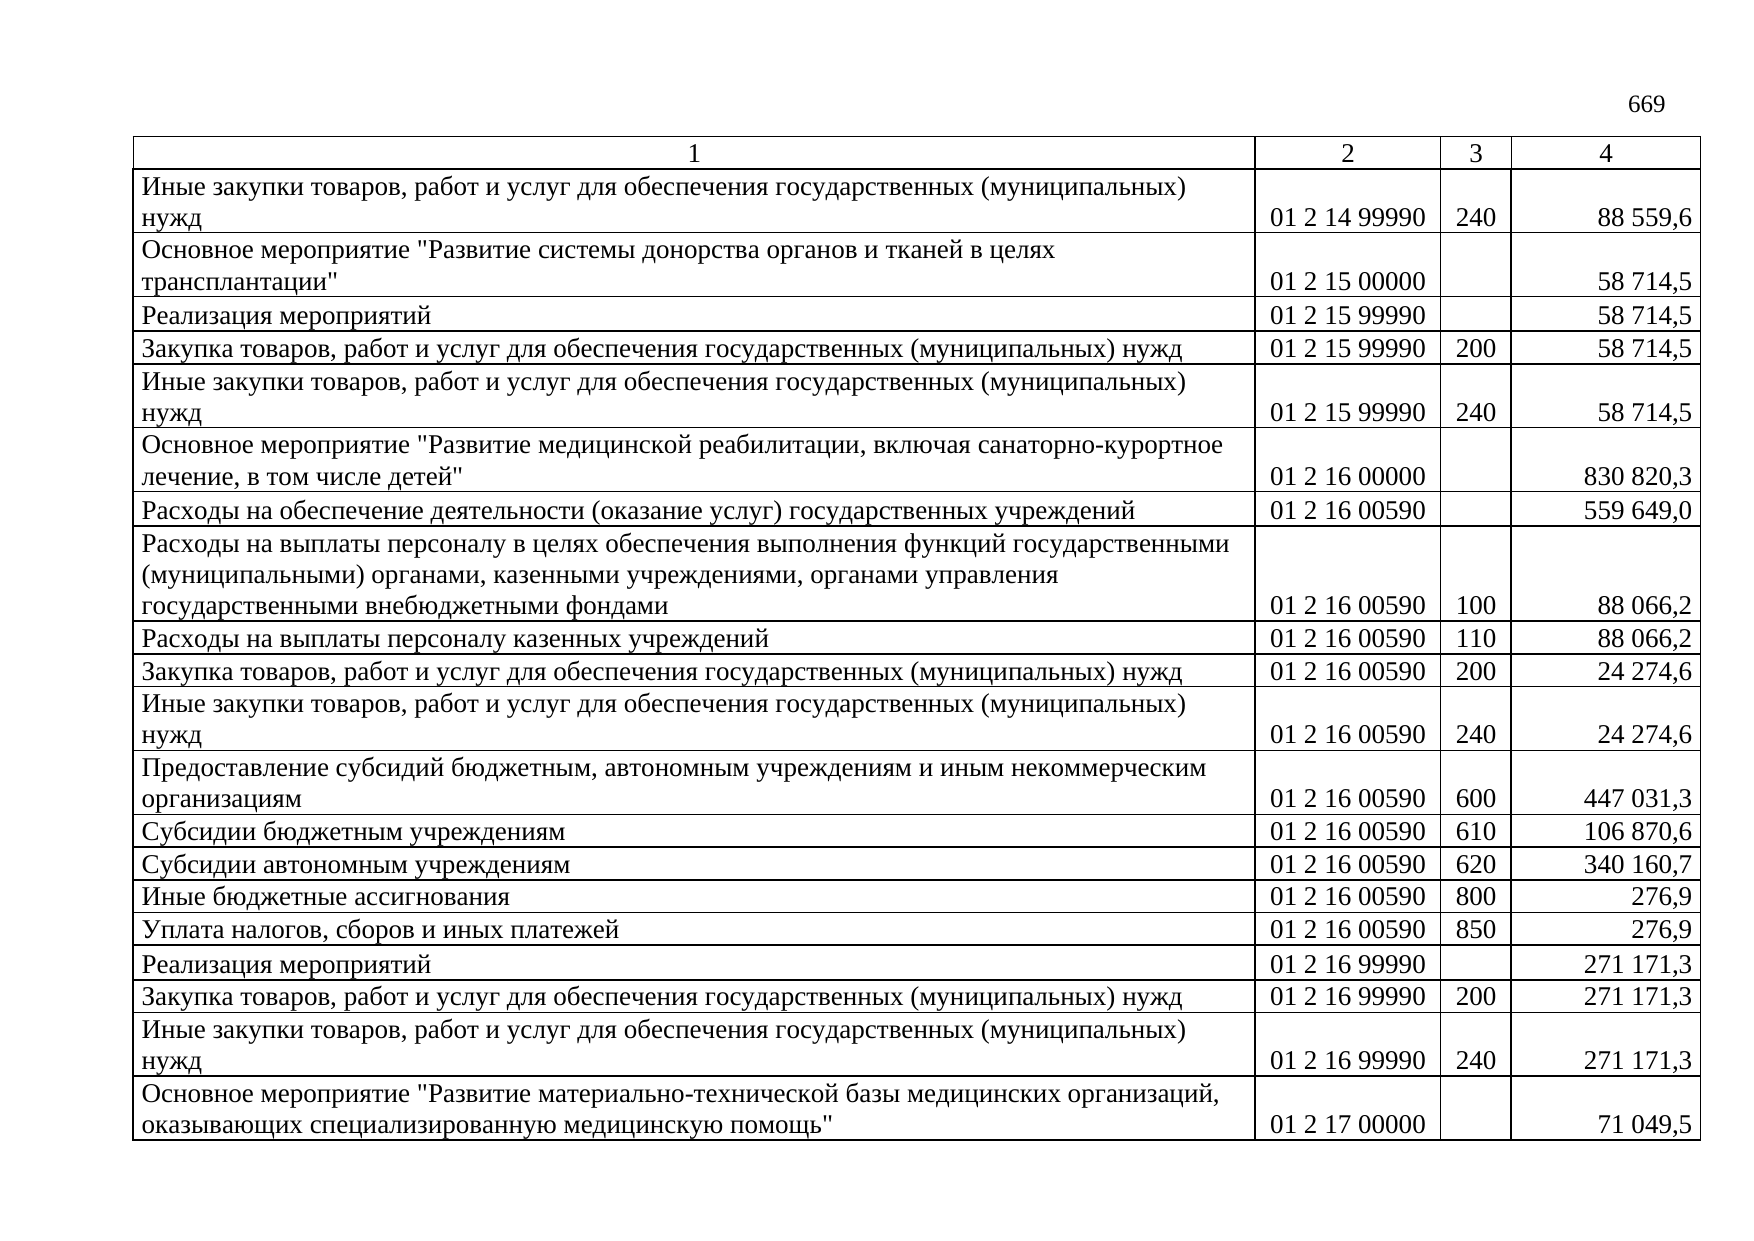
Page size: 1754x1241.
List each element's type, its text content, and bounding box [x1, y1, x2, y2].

table_cell 01 2 15 99990 [1256, 297, 1440, 330]
table_cell 276,9 [1512, 913, 1700, 944]
table_cell 620 [1441, 848, 1510, 879]
table_cell 271 171,3 [1512, 946, 1700, 979]
table_cell Реализация мероприятий [134, 297, 1254, 330]
table_cell 01 2 16 00590 [1256, 622, 1440, 653]
table_cell Реализация мероприятий [134, 946, 1254, 979]
table_cell 01 2 16 00590 [1256, 751, 1440, 813]
table_cell 271 171,3 [1512, 981, 1700, 1012]
table_cell [1441, 233, 1510, 296]
table_cell 559 649,0 [1512, 492, 1700, 525]
table_cell Закупка товаров, работ и услуг для обеспечения государственных (муниципальных) нужд [134, 332, 1254, 363]
table_cell 600 [1441, 751, 1510, 813]
table_cell 01 2 16 00590 [1256, 881, 1440, 912]
table_cell 850 [1441, 913, 1510, 944]
table_cell 01 2 16 00590 [1256, 655, 1440, 686]
table_cell 240 [1441, 1013, 1510, 1075]
table_cell 58 714,5 [1512, 332, 1700, 363]
table_cell 610 [1441, 815, 1510, 846]
table_cell 110 [1441, 622, 1510, 653]
table_cell Основное мероприятие "Развитие материально-технической базы медицинских организаций, оказывающих специализированную медицинскую помощь" [134, 1077, 1254, 1139]
table_cell 24 274,6 [1512, 687, 1700, 749]
table_cell [1441, 946, 1510, 979]
table_cell 01 2 16 00590 [1256, 527, 1440, 620]
table_cell 88 559,6 [1512, 170, 1700, 232]
table_cell 01 2 16 00590 [1256, 848, 1440, 879]
table_cell 240 [1441, 170, 1510, 232]
table_cell Иные закупки товаров, работ и услуг для обеспечения государственных (муниципальных) нужд [134, 1013, 1254, 1075]
table_cell 200 [1441, 981, 1510, 1012]
table_cell 58 714,5 [1512, 233, 1700, 296]
table_cell Иные закупки товаров, работ и услуг для обеспечения государственных (муниципальных) нужд [134, 170, 1254, 232]
table_cell 106 870,6 [1512, 815, 1700, 846]
table_cell Уплата налогов, сборов и иных платежей [134, 913, 1254, 944]
table_header 4 [1512, 137, 1700, 168]
table_cell 88 066,2 [1512, 527, 1700, 620]
table_cell 271 171,3 [1512, 1013, 1700, 1075]
table_cell Расходы на обеспечение деятельности (оказание услуг) государственных учреждений [134, 492, 1254, 525]
table_cell 01 2 15 99990 [1256, 365, 1440, 427]
table_cell 58 714,5 [1512, 365, 1700, 427]
table_cell 01 2 16 00590 [1256, 492, 1440, 525]
table_cell 800 [1441, 881, 1510, 912]
table_cell Основное мероприятие "Развитие системы донорства органов и тканей в целях трансплантации" [134, 233, 1254, 296]
table_cell Субсидии бюджетным учреждениям [134, 815, 1254, 846]
table_cell Предоставление субсидий бюджетным, автономным учреждениям и иным некоммерческим организациям [134, 751, 1254, 813]
table_cell [1441, 428, 1510, 491]
table_cell 01 2 16 00590 [1256, 687, 1440, 749]
table_cell 240 [1441, 687, 1510, 749]
table_cell Основное мероприятие "Развитие медицинской реабилитации, включая санаторно-курортное лечение, в том числе детей" [134, 428, 1254, 491]
table_cell Расходы на выплаты персоналу в целях обеспечения выполнения функций государственными (муниципальными) органами, казенными учреждениями, органами управления государственными внебюджетными фондами [134, 527, 1254, 620]
table_cell Иные закупки товаров, работ и услуг для обеспечения государственных (муниципальных) нужд [134, 687, 1254, 749]
table_cell 01 2 15 99990 [1256, 332, 1440, 363]
table_cell Расходы на выплаты персоналу казенных учреждений [134, 622, 1254, 653]
table_cell [1441, 492, 1510, 525]
table_header 3 [1441, 137, 1511, 168]
table_cell 200 [1441, 655, 1510, 686]
table_cell 01 2 14 99990 [1256, 170, 1440, 232]
table_cell 276,9 [1512, 881, 1700, 912]
table_cell Иные бюджетные ассигнования [134, 881, 1254, 912]
table_cell 240 [1441, 365, 1510, 427]
table_cell 01 2 16 00000 [1256, 428, 1440, 491]
table_cell [1441, 1077, 1510, 1139]
table_cell 340 160,7 [1512, 848, 1700, 879]
table_cell Субсидии автономным учреждениям [134, 848, 1254, 879]
table_cell 830 820,3 [1512, 428, 1700, 491]
table_header 2 [1256, 137, 1440, 168]
table_cell [1441, 297, 1510, 330]
table_cell 200 [1441, 332, 1510, 363]
table_cell 01 2 16 99990 [1256, 981, 1440, 1012]
table_cell 01 2 17 00000 [1256, 1077, 1440, 1139]
table_cell 58 714,5 [1512, 297, 1700, 330]
table_cell 88 066,2 [1512, 622, 1700, 653]
table_cell 01 2 16 00590 [1256, 815, 1440, 846]
table_cell 71 049,5 [1512, 1077, 1700, 1139]
table_header 1 [134, 137, 1254, 168]
table_cell 447 031,3 [1512, 751, 1700, 813]
table_cell Закупка товаров, работ и услуг для обеспечения государственных (муниципальных) нужд [134, 981, 1254, 1012]
table_cell 01 2 16 99990 [1256, 946, 1440, 979]
table_cell Иные закупки товаров, работ и услуг для обеспечения государственных (муниципальных) нужд [134, 365, 1254, 427]
table_cell 01 2 16 99990 [1256, 1013, 1440, 1075]
table_cell 100 [1441, 527, 1510, 620]
table_cell 24 274,6 [1512, 655, 1700, 686]
table_cell 01 2 15 00000 [1256, 233, 1440, 296]
table_cell 01 2 16 00590 [1256, 913, 1440, 944]
table_cell Закупка товаров, работ и услуг для обеспечения государственных (муниципальных) нужд [134, 655, 1254, 686]
